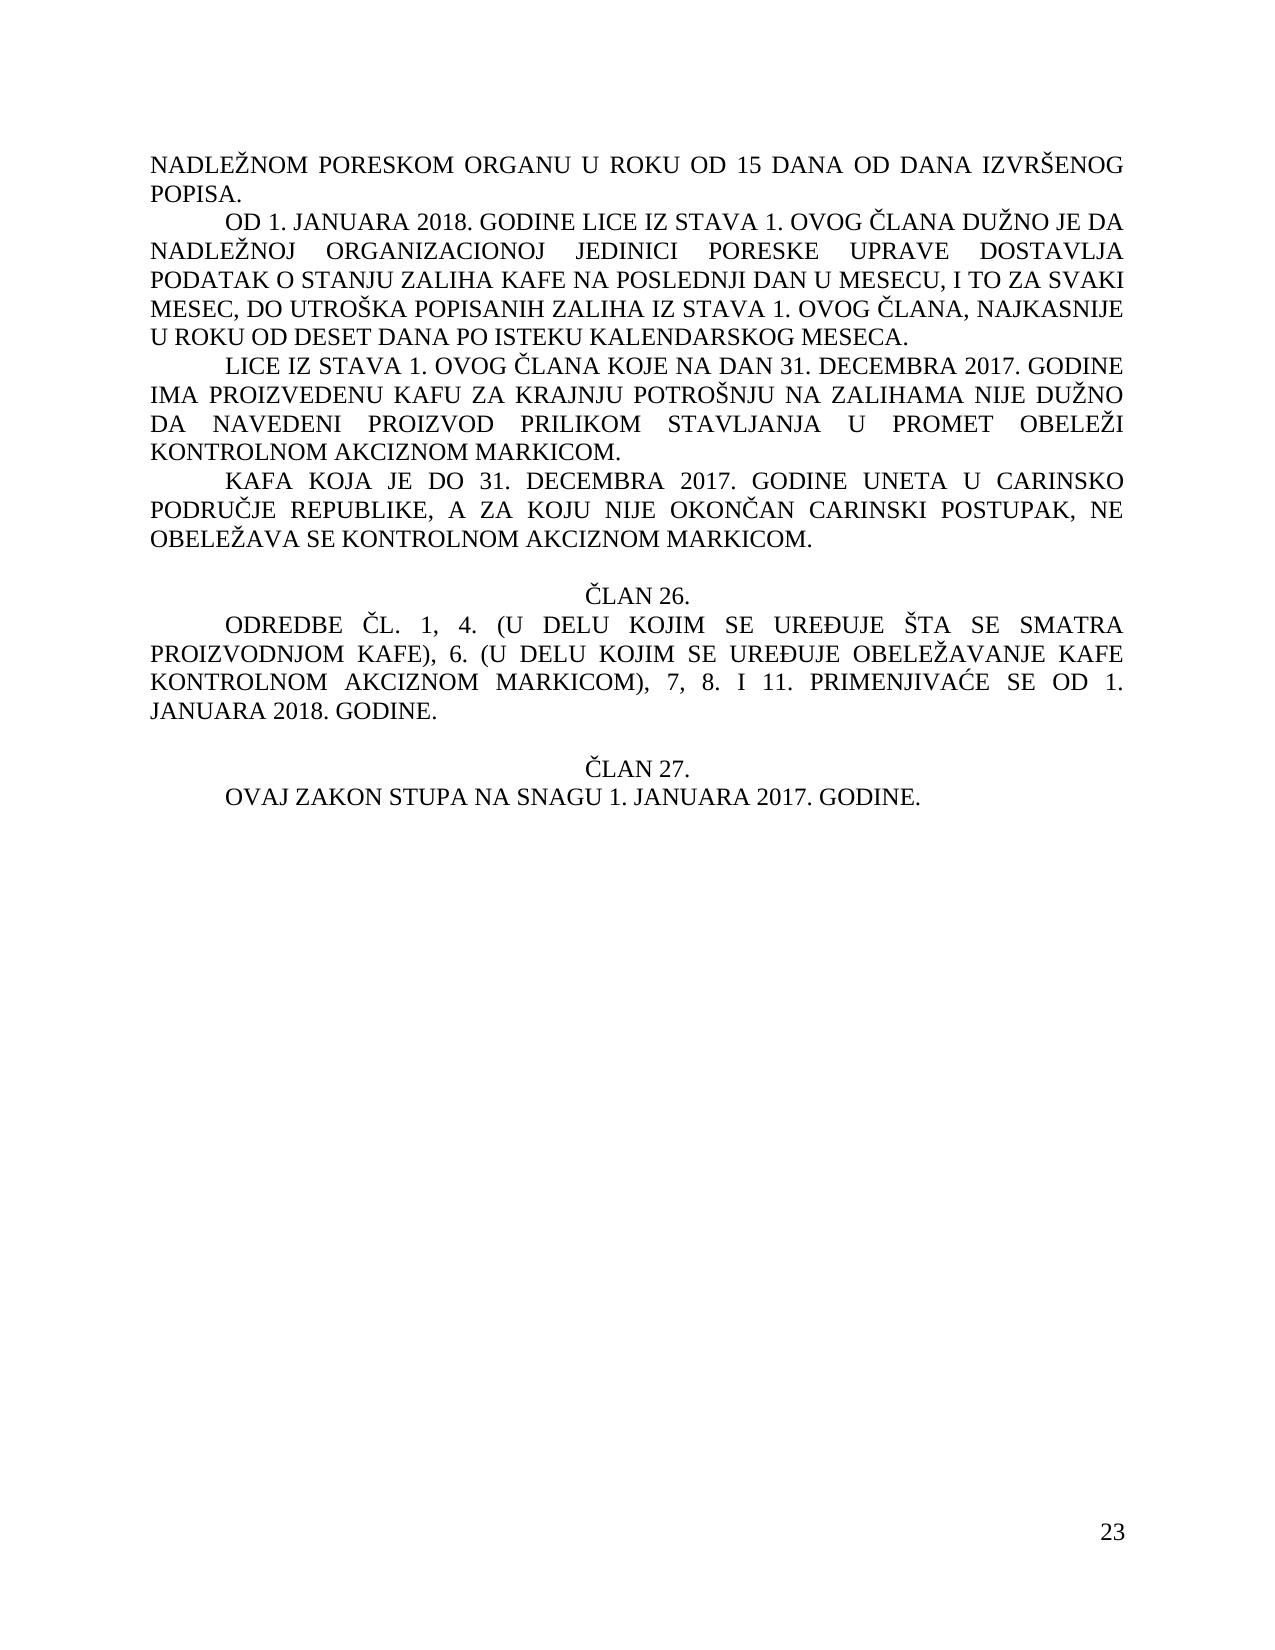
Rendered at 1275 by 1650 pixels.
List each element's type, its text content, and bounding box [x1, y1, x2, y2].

text LICE IZ STAVA 1. OVOG ČLANA KOJE NA DAN 31. DECEMBRA 2017. GODINE IMA PROIZVEDENU KAFU ZA KRAJNJU POTROŠNJU NA ZALIHAMA NIJE DUŽNO DA NAVEDENI PROIZVOD PRILIKOM STAVLJANJA U PROMET OBELEŽI KONTROLNOM AKCIZNOM MARKICOM. [150, 351, 1125, 466]
text ODREDBE ČL. 1, 4. (U DELU KOJIM SE UREĐUJE ŠTA SE SMATRA PROIZVODNJOM KAFE), 6. (U DELU KOJIM SE UREĐUJE OBELEŽAVANJE KAFE KONTROLNOM AKCIZNOM MARKICOM), 7, 8. I 11. PRIMENJIVAĆE SE OD 1. JANUARA 2018. GODINE. [150, 610, 1125, 725]
text ČLAN 26. [150, 581, 1125, 610]
text OVAJ ZAKON STUPA NA SNAGU 1. JANUARA 2017. GODINE. [150, 782, 1125, 811]
text OD 1. JANUARA 2018. GODINE LICE IZ STAVA 1. OVOG ČLANA DUŽNO JE DA NADLEŽNOJ ORGANIZACIONOJ JEDINICI PORESKE UPRAVE DOSTAVLJA PODATAK O STANJU ZALIHA KAFE NA POSLEDNJI DAN U MESECU, I TO ZA SVAKI MESEC, DO UTROŠKA POPISANIH ZALIHA IZ STAVA 1. OVOG ČLANA, NAJKASNIJE U ROKU OD DESET DANA PO ISTEKU KALENDARSKOG MESECA. [150, 207, 1125, 351]
text ČLAN 27. [150, 754, 1125, 782]
text KAFA KOJA JE DO 31. DECEMBRA 2017. GODINE UNETA U CARINSKO PODRUČJE REPUBLIKE, A ZA KOJU NIJE OKONČAN CARINSKI POSTUPAK, NE OBELEŽAVA SE KONTROLNOM AKCIZNOM MARKICOM. [150, 466, 1125, 552]
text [150, 150, 1125, 207]
